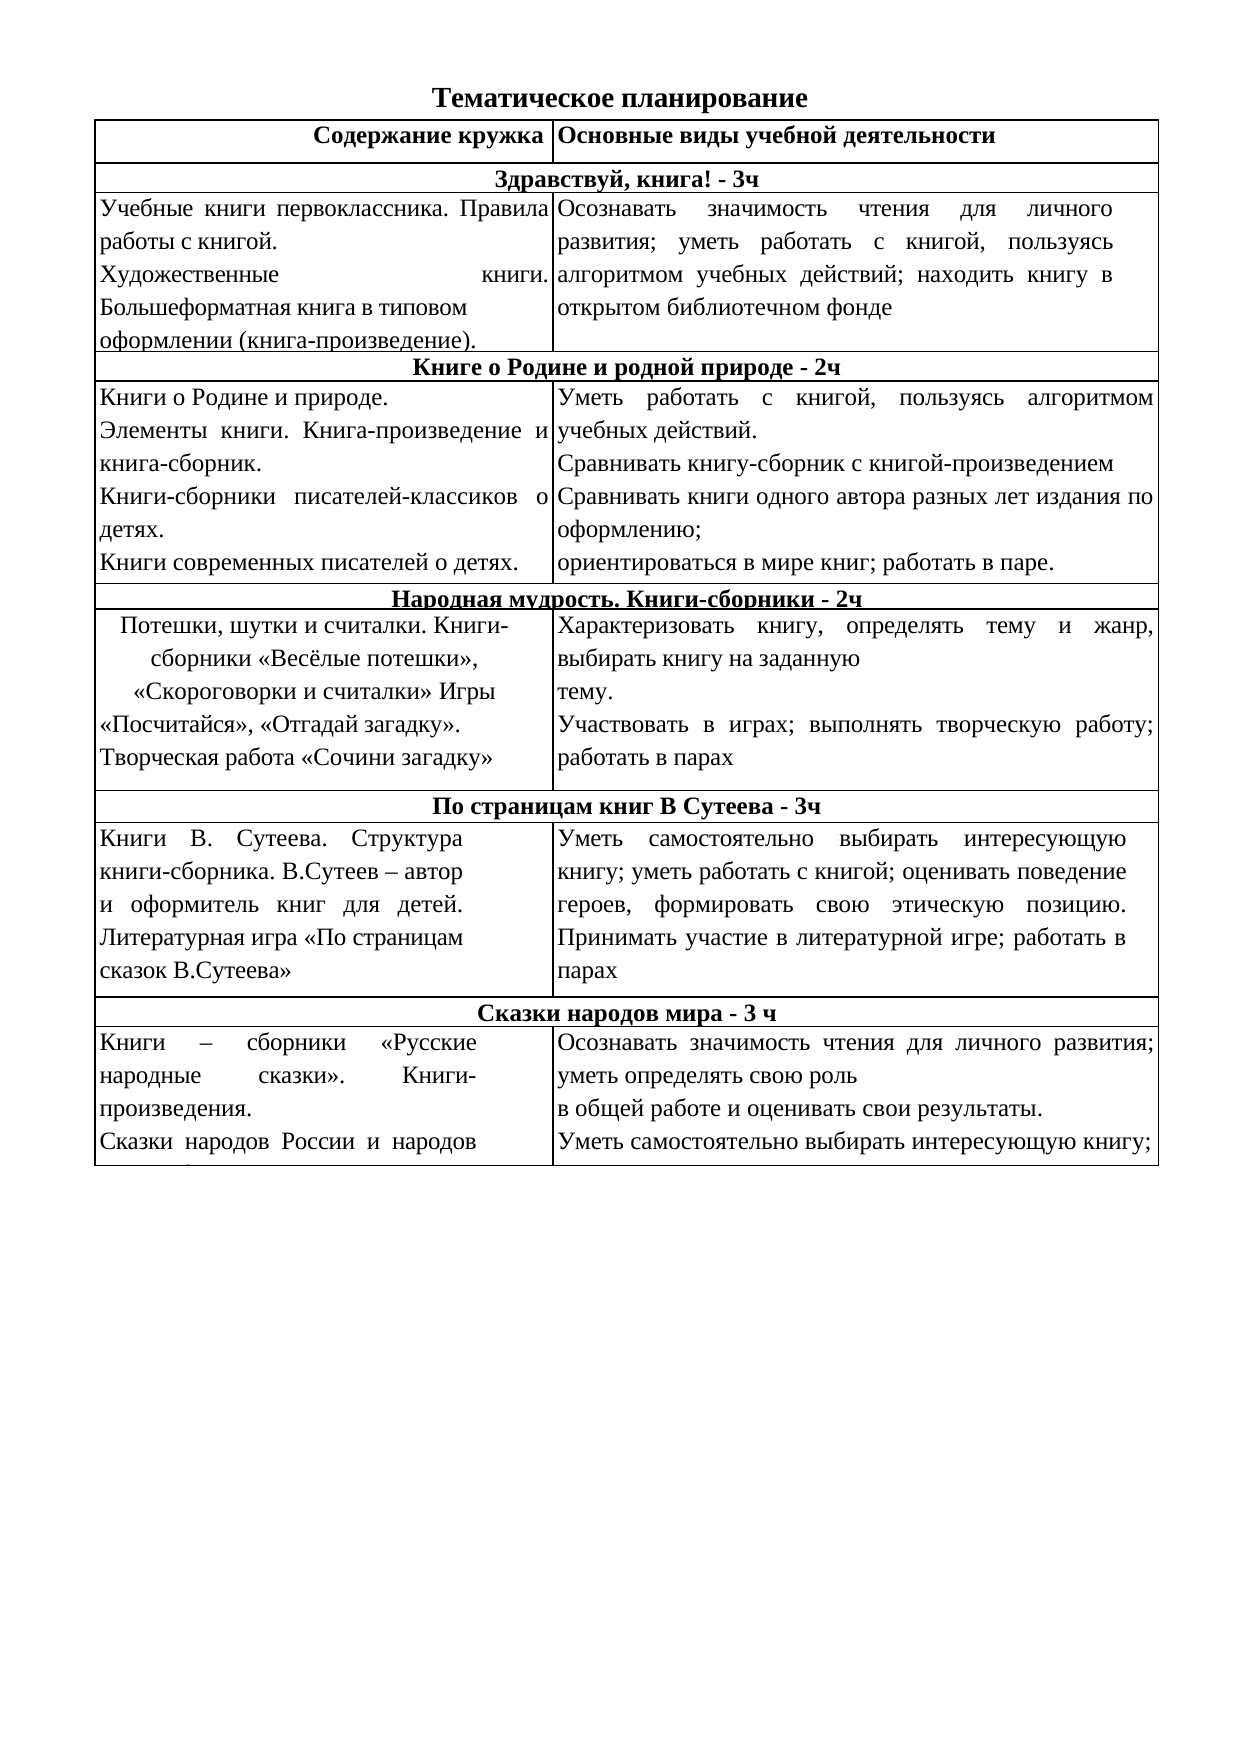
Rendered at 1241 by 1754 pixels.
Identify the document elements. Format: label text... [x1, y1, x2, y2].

table_cell Осознавать значимость чтения для личного развития; уметь определять свою роль в общей работе и оценивать свои результаты. Уметь самостоятельно выбирать интересующую книгу; Осознавать значимость чтения для личного развития; уметь определять свою роль [554, 1027, 1158, 1165]
table_cell Здравствуй, книга! - 3ч [96, 164, 522, 192]
table_cell Народная мудрость. Книги-сборники - 2ч [96, 584, 425, 608]
table_header Содержание кружка [96, 121, 552, 162]
table_cell Народная мудрость. Книги-сборники - 2ч [748, 584, 1158, 608]
table_cell Сказки народов мира - 3 ч [701, 998, 1158, 1026]
table_cell Книги – сборники «Русские народные сказки». Книги-произведения. Сказки народов России и народов мира. Оформление выставки книг. [96, 1027, 552, 1165]
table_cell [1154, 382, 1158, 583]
table_header Основные виды учебной деятельности [554, 121, 1158, 162]
table_cell Уметь самостоятельно выбирать интересующую книгу; уметь работать с книгой; оценивать поведение героев, формировать свою этическую позицию. Принимать участие в литературной игре; работать в парах [554, 823, 1158, 996]
table_cell Потешки, шутки и считалки. Книги-сборники «Весёлые потешки», «Скороговорки и считалки» Игры «Посчитайся», «Отгадай загадку». Творческая работа «Сочини загадку» [96, 610, 552, 790]
table_cell Осознавать значимость чтения для личного развития; уметь работать с книгой, пользуясь алгоритмом учебных действий; находить книгу в открытом библиотечном фонде [554, 193, 1158, 351]
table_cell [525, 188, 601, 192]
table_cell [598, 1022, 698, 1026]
text Тематическое планирование [80, 81, 1159, 114]
table_cell Характеризовать книгу, определять тему и жанр, выбирать книгу на заданную тему. Участвовать в играх; выполнять творческую работу; работать в парах [554, 610, 1158, 790]
table_cell Книги В. Сутеева. Структура книги-сборника. В.Сутеев – автор и оформитель книг для детей. Литературная игра «По страницам сказок В.Сутеева» [96, 823, 552, 996]
table_cell Книге о Родине и родной природе - 2ч [96, 352, 616, 380]
table_cell По страницам книг В Сутеева - 3ч [96, 791, 1158, 822]
table_cell Здравствуй, книга! - 3ч [601, 164, 1158, 192]
table_cell Книге о Родине и родной природе - 2ч [748, 352, 1158, 380]
table_cell Сказки народов мира - 3 ч [96, 998, 595, 1026]
